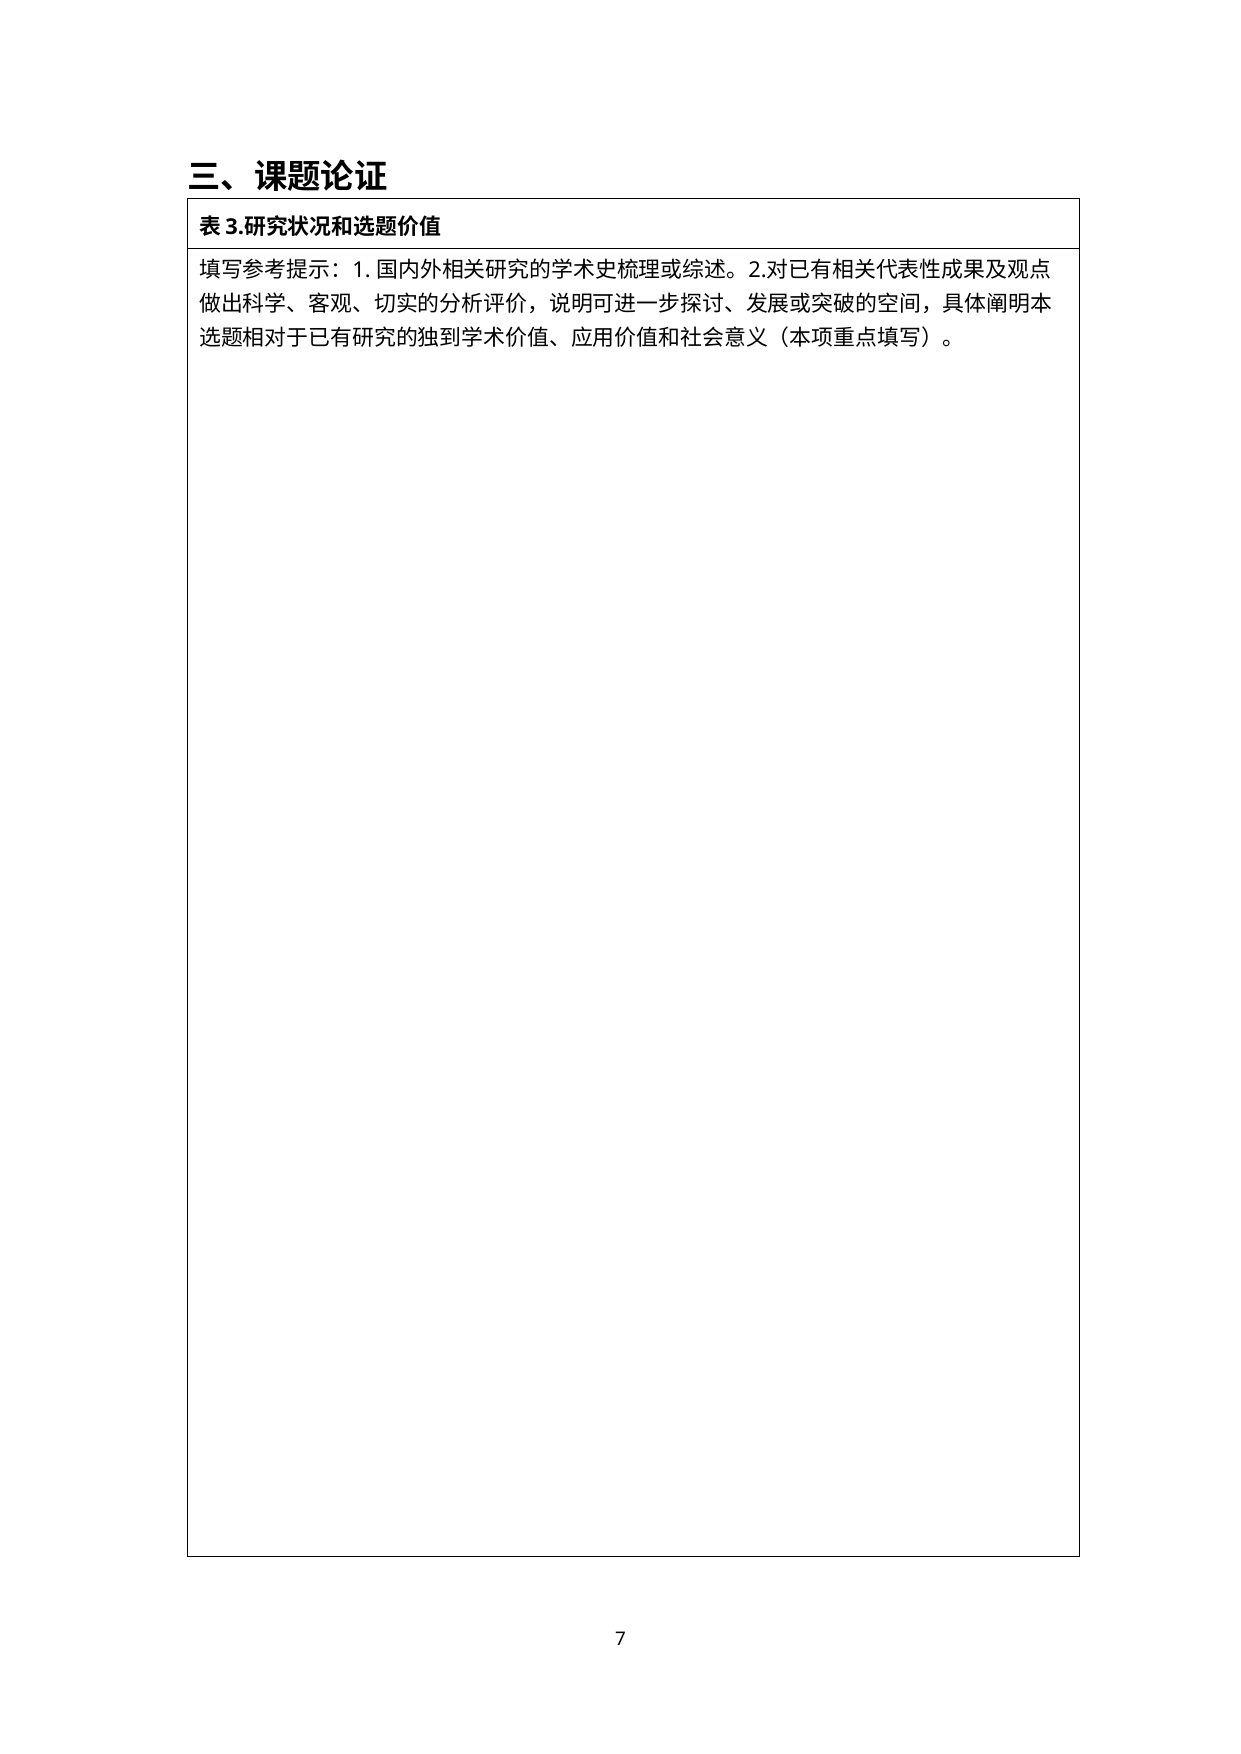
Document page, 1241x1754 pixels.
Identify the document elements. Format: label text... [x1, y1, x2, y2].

text 三、课题论证 [187, 150, 1053, 198]
table_cell 填写参考提示：1. 国内外相关研究的学术史梳理或综述。2.对已有相关代表性成果及观点做出科学、客观、切实的分析评价，说明可进一步探讨、发展或突破的空间，具体阐明本选题相对于已有研究的独到学术价值、应用价值和社会意义（本项重点填写）。 [188, 249, 1079, 1556]
table_header 表3.研究状况和选题价值 [188, 199, 1079, 248]
